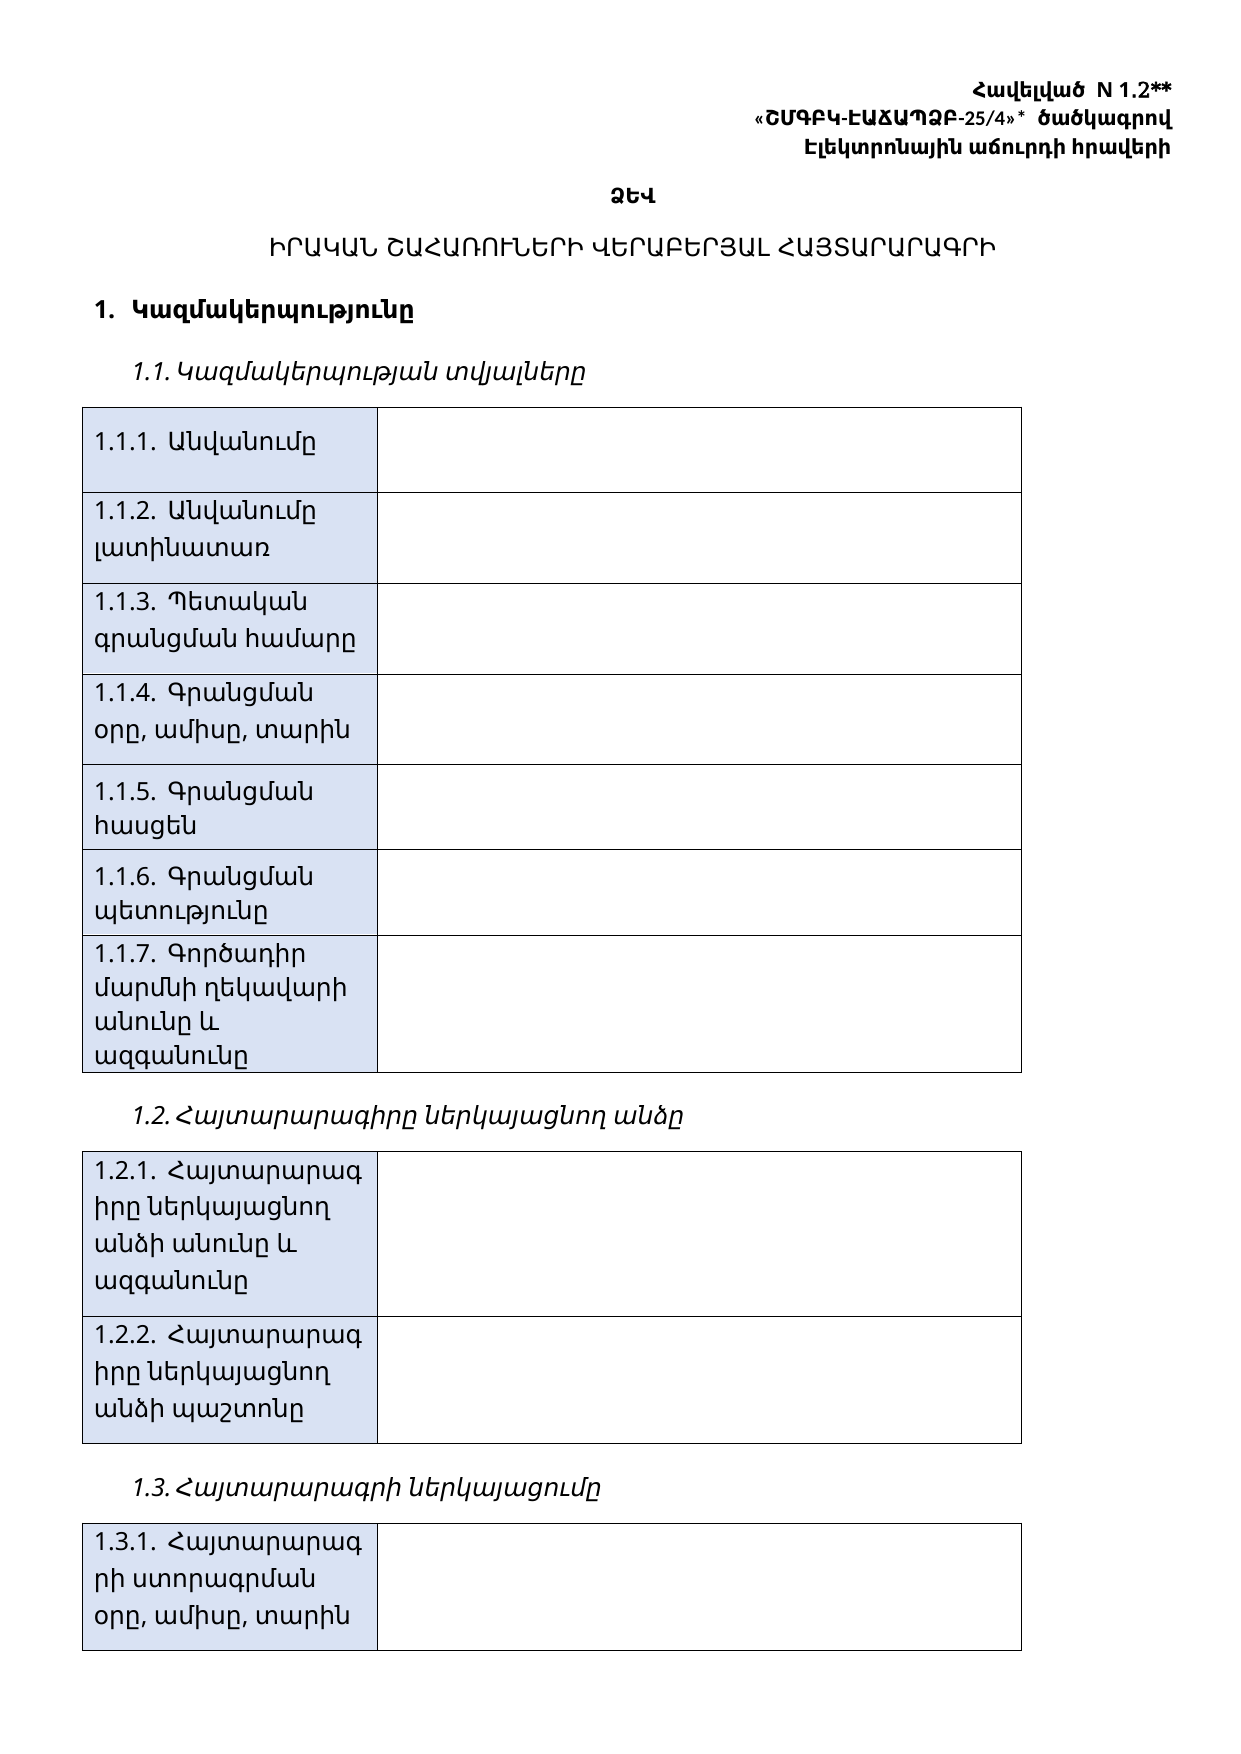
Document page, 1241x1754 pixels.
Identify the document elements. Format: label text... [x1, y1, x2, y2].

table_cell [378, 936, 1021, 1072]
text Հավելված N 1․2** [94, 75, 1171, 103]
table_header Հայտարարագրի ստորագրման օրը, ամիսը, տարին [83, 1524, 377, 1650]
text ԻՐԱԿԱՆ ՇԱՀԱՌՈՒՆԵՐԻ ՎԵՐԱԲԵՐՅԱԼ ՀԱՅՏԱՐԱՐԱԳՐԻ [94, 233, 1171, 262]
table_cell Հայտարարագիրը ներկայացնող անձի պաշտոնը [83, 1317, 377, 1443]
text «ՇՄԳԲԿ-ԷԱՃԱՊՁԲ-25/4»* ծածկագրով [94, 103, 1171, 132]
table_header Անվանումը [83, 408, 377, 492]
list Կազմակերպությունը [94, 291, 1171, 326]
table_header [378, 1524, 1021, 1650]
table_cell Գրանցման հասցեն [83, 765, 377, 849]
table_cell Գրանցման օրը, ամիսը, տարին [83, 675, 377, 764]
table_cell [378, 850, 1021, 934]
text Էլեկտրոնային աճուրդի հրավերի [94, 132, 1171, 160]
list Հայտարարագիրը ներկայացնող անձը [131, 1098, 1171, 1132]
list Հայտարարագրի ներկայացումը [131, 1469, 1171, 1503]
table_cell Գործադիր մարմնի ղեկավարի անունը և ազգանունը [83, 936, 377, 1072]
table_header [378, 408, 1021, 492]
text ՁԵՎ [94, 184, 1171, 209]
table_cell Պետական գրանցման համարը [83, 584, 377, 673]
table_cell [378, 765, 1021, 849]
table_cell [378, 1317, 1021, 1443]
table_cell [378, 675, 1021, 764]
list Կազմակերպության տվյալները [131, 353, 1171, 387]
table_header Հայտարարագիրը ներկայացնող անձի անունը և ազգանունը [83, 1152, 377, 1316]
table_cell [378, 584, 1021, 673]
table_cell [378, 493, 1021, 583]
table_header [378, 1152, 1021, 1316]
table_cell Անվանումը լատինատառ [83, 493, 377, 583]
table_cell Գրանցման պետությունը [83, 850, 377, 934]
